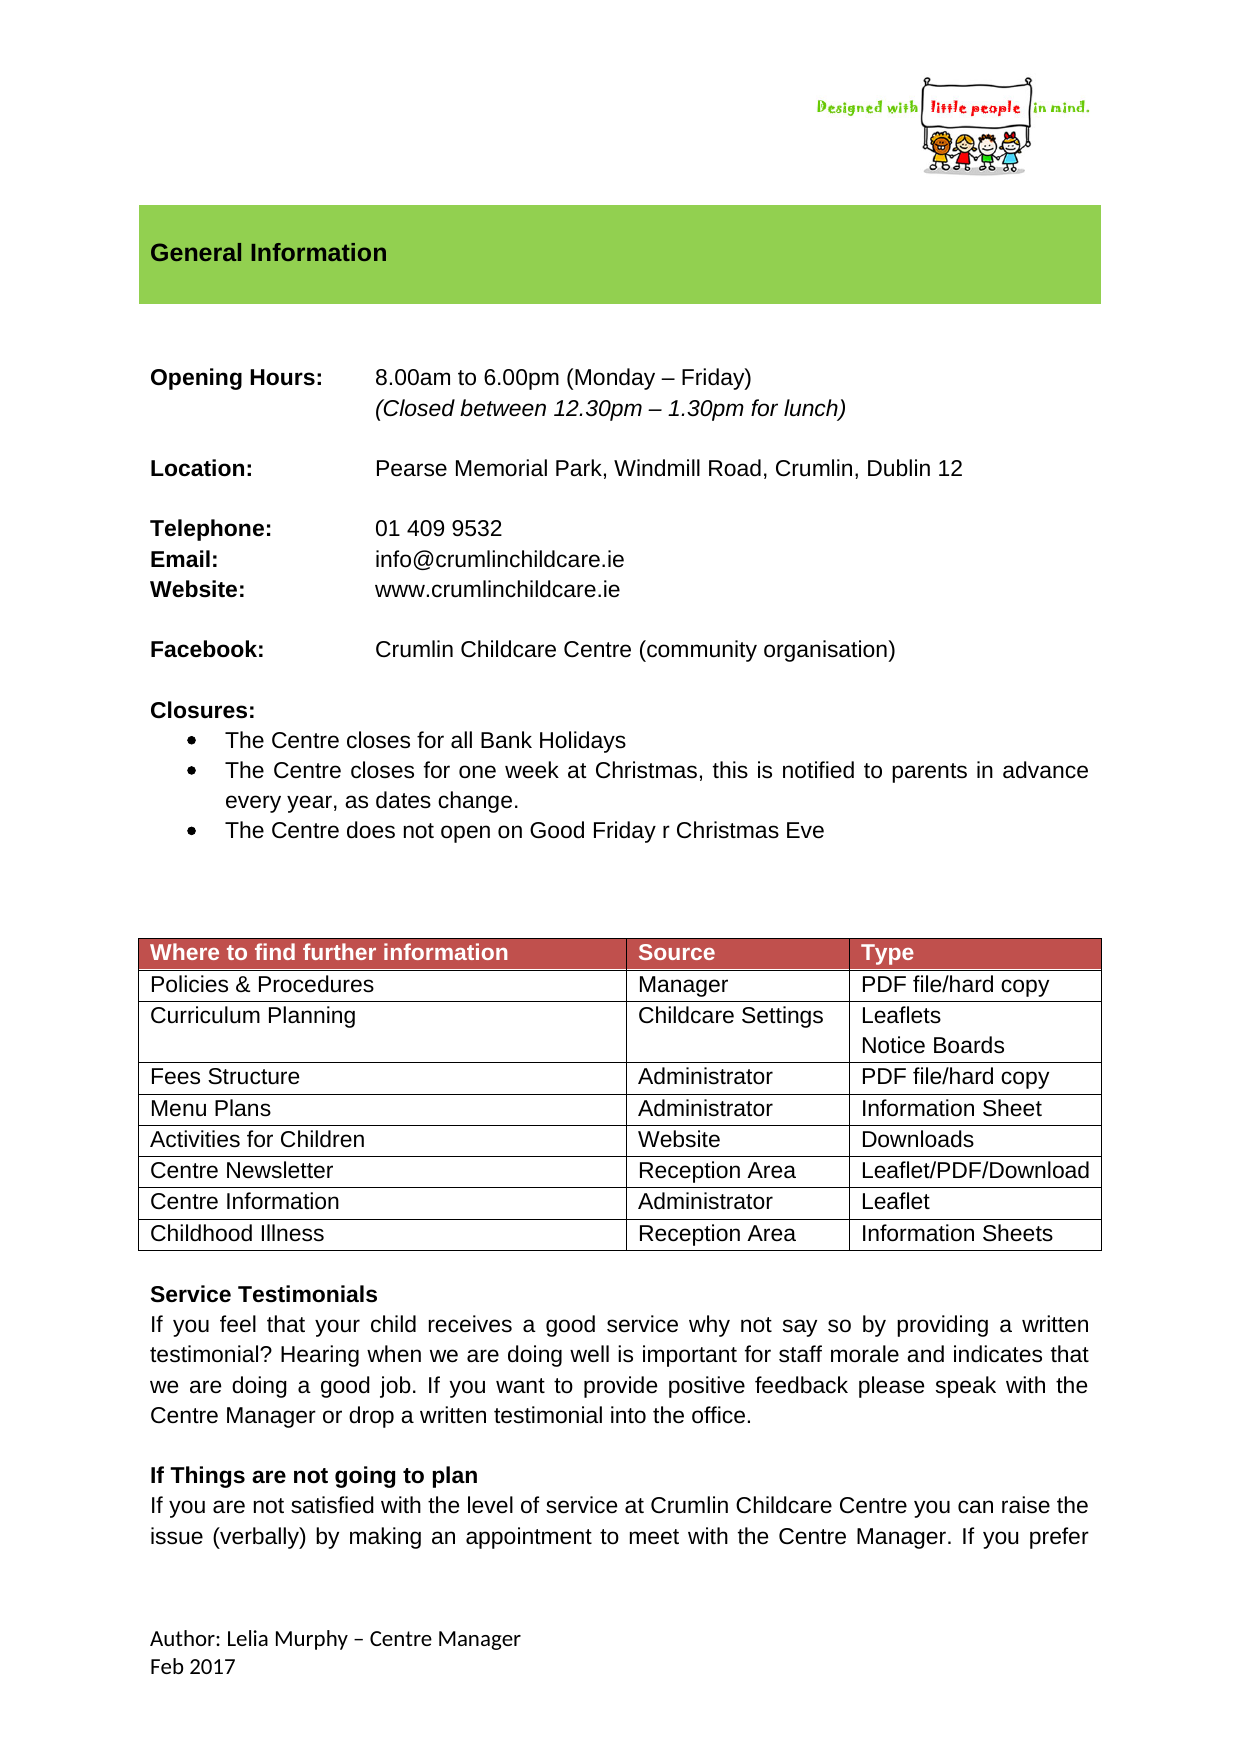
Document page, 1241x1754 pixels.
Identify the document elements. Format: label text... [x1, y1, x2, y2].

table_cell Menu Plans [139, 1095, 626, 1125]
table_cell Reception Area [627, 1157, 849, 1187]
table_cell Centre Information [139, 1188, 626, 1218]
table_cell Reception Area [627, 1220, 849, 1250]
text Service Testimonials [150, 1281, 1090, 1307]
list The Centre does not open on Good Friday r Christmas Eve [187, 817, 1090, 844]
text Telephone: 01 409 9532 [150, 515, 1090, 542]
text Website: www.crumlinchildcare.ie [150, 576, 1090, 602]
table_cell Activities for Children [139, 1126, 626, 1156]
table_cell Childhood Illness [139, 1220, 626, 1250]
text (Closed between 12.30pm – 1.30pm for lunch) [150, 394, 1090, 421]
table_cell Website [627, 1126, 849, 1156]
table_header Type [850, 939, 1101, 969]
list The Centre closes for one week at Christmas, this is notified to parents in advance every year, as dates change. [187, 757, 1090, 813]
text If Things are not going to plan [150, 1462, 1090, 1488]
table_cell Information Sheet [850, 1095, 1101, 1125]
table_cell Information Sheets [850, 1220, 1101, 1250]
table_cell Leaflet [850, 1188, 1101, 1218]
table_header General Information [139, 205, 1101, 304]
text Opening Hours: 8.00am to 6.00pm (Monday – Friday) [150, 364, 1090, 391]
table_header Where to find further information [139, 939, 626, 969]
table_cell Centre Newsletter [139, 1157, 626, 1187]
picture [815, 73, 1091, 177]
table_cell Curriculum Planning [139, 1002, 626, 1062]
table_cell Leaflet/PDF/Download [850, 1157, 1101, 1187]
table_cell Administrator [627, 1188, 849, 1218]
table_header Source [627, 939, 849, 969]
text If you feel that your child receives a good service why not say so by providing a written testimonial? Hearing when we are doing well is important for staff morale and indicates that we are doing a good job. If you want to provide positive feedback please speak with the Centre Manager or drop a written testimonial into the office. [150, 1311, 1090, 1428]
table_cell Administrator [627, 1063, 849, 1093]
list The Centre closes for all Bank Holidays [187, 727, 1090, 753]
text Facebook: Crumlin Childcare Centre (community organisation) [150, 636, 1090, 662]
table_cell Fees Structure [139, 1063, 626, 1093]
table_cell Policies & Procedures [139, 971, 626, 1001]
table_cell Leaflets Notice Boards [850, 1002, 1101, 1062]
text Closures: [150, 697, 1090, 723]
table_cell Manager [627, 971, 849, 1001]
table_cell PDF file/hard copy [850, 1063, 1101, 1093]
table_cell PDF file/hard copy [850, 971, 1101, 1001]
table_cell Administrator [627, 1095, 849, 1125]
table_cell Downloads [850, 1126, 1101, 1156]
text Email: info@crumlinchildcare.ie [150, 546, 1090, 572]
table_cell Childcare Settings [627, 1002, 849, 1062]
text Location: Pearse Memorial Park, Windmill Road, Crumlin, Dublin 12 [150, 455, 1090, 481]
